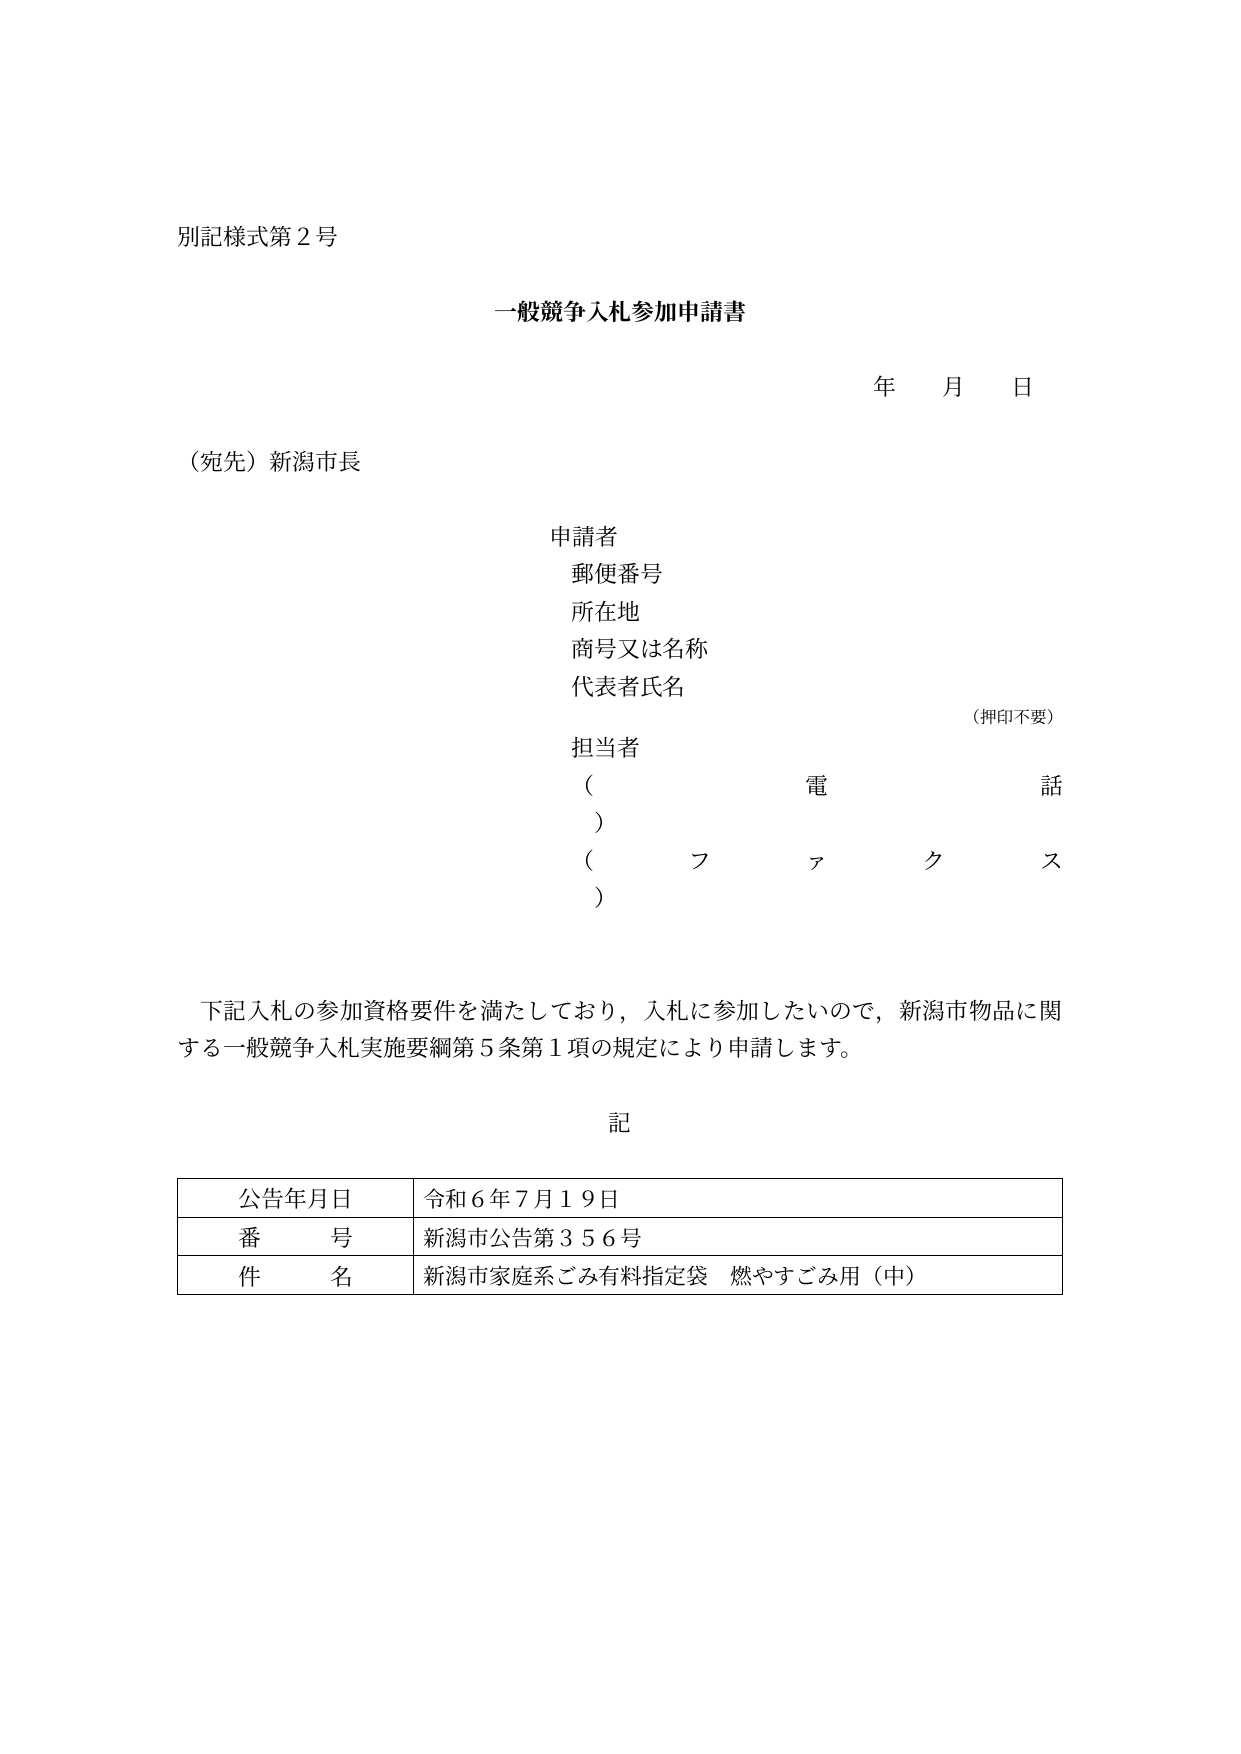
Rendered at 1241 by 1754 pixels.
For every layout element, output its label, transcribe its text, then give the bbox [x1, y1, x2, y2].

table_cell 新潟市公告第３５６号 [414, 1218, 1062, 1255]
table_cell 番 号 [178, 1218, 413, 1255]
text 代表者氏名 [571, 667, 1063, 704]
text 担当者 [571, 728, 1063, 766]
text 申請者 [549, 517, 1063, 554]
text （ファクス ） [571, 841, 1063, 916]
text （宛先）新潟市長 [177, 442, 1063, 479]
text （電話 ） [571, 766, 1063, 841]
table_cell 件 名 [178, 1256, 413, 1294]
table_header 令和６年７月１９日 [414, 1179, 1062, 1217]
text 年 月 日 [177, 367, 1034, 404]
text 所在地 [571, 592, 1063, 629]
text 下記入札の参加資格要件を満たしており，入札に参加したいので，新潟市物品に関する一般競争入札実施要綱第５条第１項の規定により申請します。 [177, 991, 1063, 1066]
table_header 公告年月日 [178, 1179, 413, 1217]
subtitle 記 [177, 1103, 1063, 1141]
table_cell 新潟市家庭系ごみ有料指定袋 燃やすごみ用（中） [414, 1256, 1062, 1294]
text （押印不要） [571, 704, 1063, 728]
text 一般競争入札参加申請書 [177, 292, 1063, 329]
text 郵便番号 [571, 554, 1063, 592]
text 別記様式第２号 [177, 217, 1063, 254]
text 商号又は名称 [571, 629, 1063, 667]
